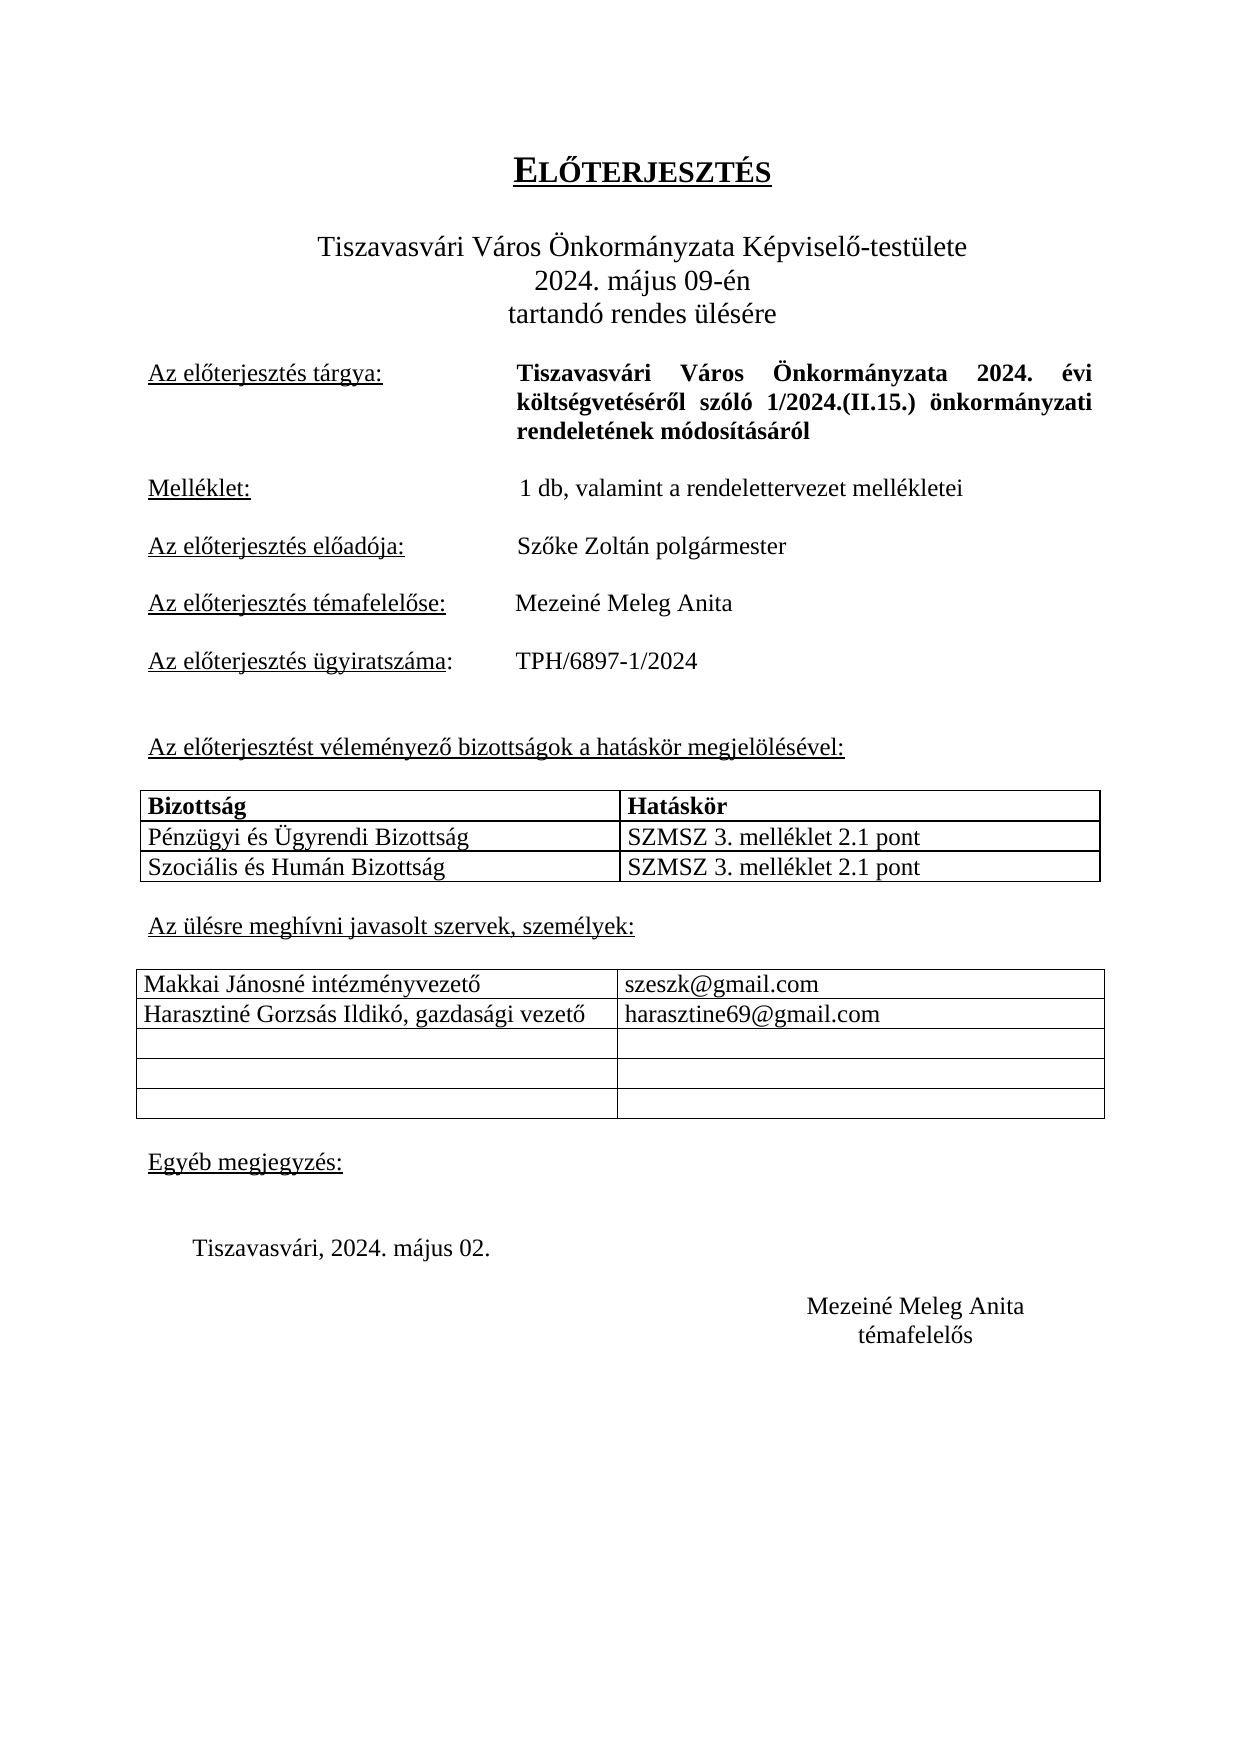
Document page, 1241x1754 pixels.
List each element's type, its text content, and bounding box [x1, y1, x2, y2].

table_cell SZMSZ 3. melléklet 2.1 pont [621, 822, 1099, 850]
table_cell harasztine69@gmail.com [618, 999, 1104, 1028]
title Előterjesztés [192, 148, 1092, 191]
text témafelelős [192, 1320, 1092, 1348]
table_cell Pénzügyi és Ügyrendi Bizottság [141, 822, 619, 850]
text Az előterjesztés ügyiratszáma: TPH/6897-1/2024 [148, 646, 1092, 675]
text Az előterjesztés tárgya: Tiszavasvári Város Önkormányzata 2024. évi költségvetéséről szóló 1/2024.(II.15.) önkormányzati rendeletének módosításáról [148, 358, 1092, 445]
text 2024. május 09-én [192, 263, 1092, 296]
table_header Bizottság [141, 791, 619, 820]
text Az előterjesztést véleményező bizottságok a hatáskör megjelölésével: [148, 732, 1092, 761]
table_header Makkai Jánosné intézményvezető [137, 970, 617, 998]
text tartandó rendes ülésére [192, 296, 1092, 330]
text Melléklet: 1 db, valamint a rendelettervezet mellékletei [148, 473, 1092, 502]
text Az előterjesztés témafelelőse: Mezeiné Meleg Anita [148, 588, 1092, 617]
text Az ülésre meghívni javasolt szervek, személyek: [148, 911, 1092, 940]
table_cell [137, 1029, 617, 1058]
table_cell [137, 1089, 617, 1117]
table_cell SZMSZ 3. melléklet 2.1 pont [621, 852, 1099, 881]
text Tiszavasvári, 2024. május 02. [192, 1233, 1092, 1262]
table_cell [618, 1059, 1104, 1088]
text Mezeiné Meleg Anita [192, 1291, 1092, 1320]
table_header Hatáskör [621, 791, 1099, 820]
table_header szeszk@gmail.com [618, 970, 1104, 998]
text Tiszavasvári Város Önkormányzata Képviselő-testülete [192, 229, 1092, 263]
table_cell [618, 1089, 1104, 1117]
table_cell [137, 1059, 617, 1088]
table_cell Szociális és Humán Bizottság [141, 852, 619, 881]
text Az előterjesztés előadója: Szőke Zoltán polgármester [148, 531, 1092, 560]
text Egyéb megjegyzés: [148, 1147, 1092, 1176]
table_cell Harasztiné Gorzsás Ildikó, gazdasági vezető [137, 999, 617, 1028]
table_cell [618, 1029, 1104, 1058]
